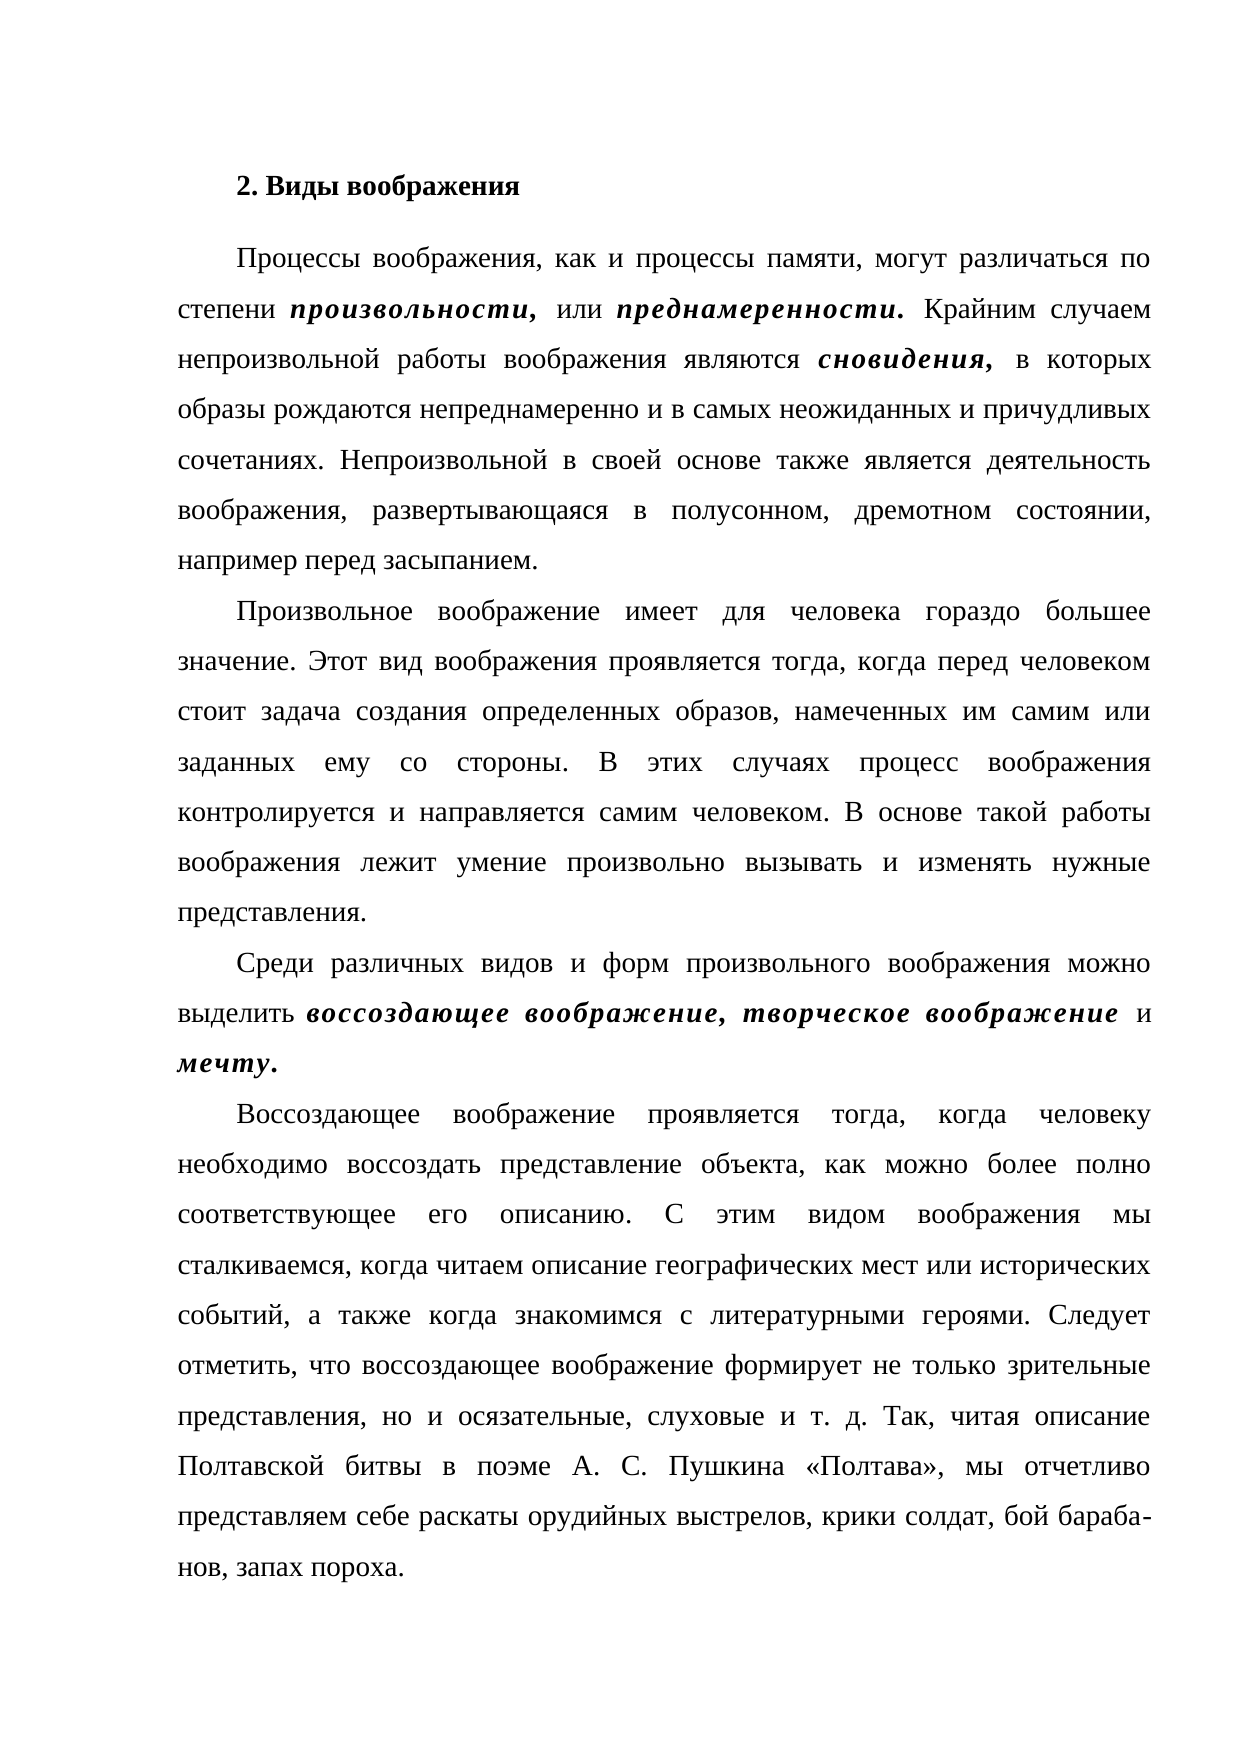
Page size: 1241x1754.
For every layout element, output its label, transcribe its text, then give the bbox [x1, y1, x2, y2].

text Произвольное воображение имеет для человека гораздо большее значение. Этот вид воображения проявляется тогда, когда перед человеком стоит задача создания определенных образов, намеченных им самим или заданных ему со стороны. В этих случаях процесс воображения контролируется и направляется самим человеком. В основе такой работы воображения лежит умение произвольно вызывать и изменять нужные представления. [177, 593, 1152, 928]
text Среди различных видов и форм произвольного воображения можно выделить воссоздающее воображение, творческое воображение и мечту. [177, 945, 1152, 1079]
text Воссоздающее воображение проявляется тогда, когда человеку необходимо воссоздать представление объекта, как можно более полно соответствующее его описанию. С этим видом воображения мы сталкиваемся, когда читаем описание географических мест или исторических событий, а также когда знакомимся с литературными героями. Следует отметить, что воссоздающее воображение формирует не только зрительные представления, но и осязательные, слуховые и т. д. Так, читая описание Полтавской битвы в поэме А. С. Пушкина «Полтава», мы отчетливо представляем себе раскаты орудийных выстрелов, крики солдат, бой барабанов, запах пороха. [177, 1096, 1152, 1582]
text 2. Виды воображения [177, 168, 1152, 202]
text Процессы воображения, как и процессы памяти, могут различаться по степени произвольности, или преднамеренности. Крайним случаем непроизвольной работы воображения являются сновидения, в которых образы рождаются непреднамеренно и в самых неожиданных и причудливых сочетаниях. Непроизвольной в своей основе также является деятельность воображения, развертывающаяся в полусонном, дремотном состоянии, например перед засыпанием. [177, 241, 1152, 576]
